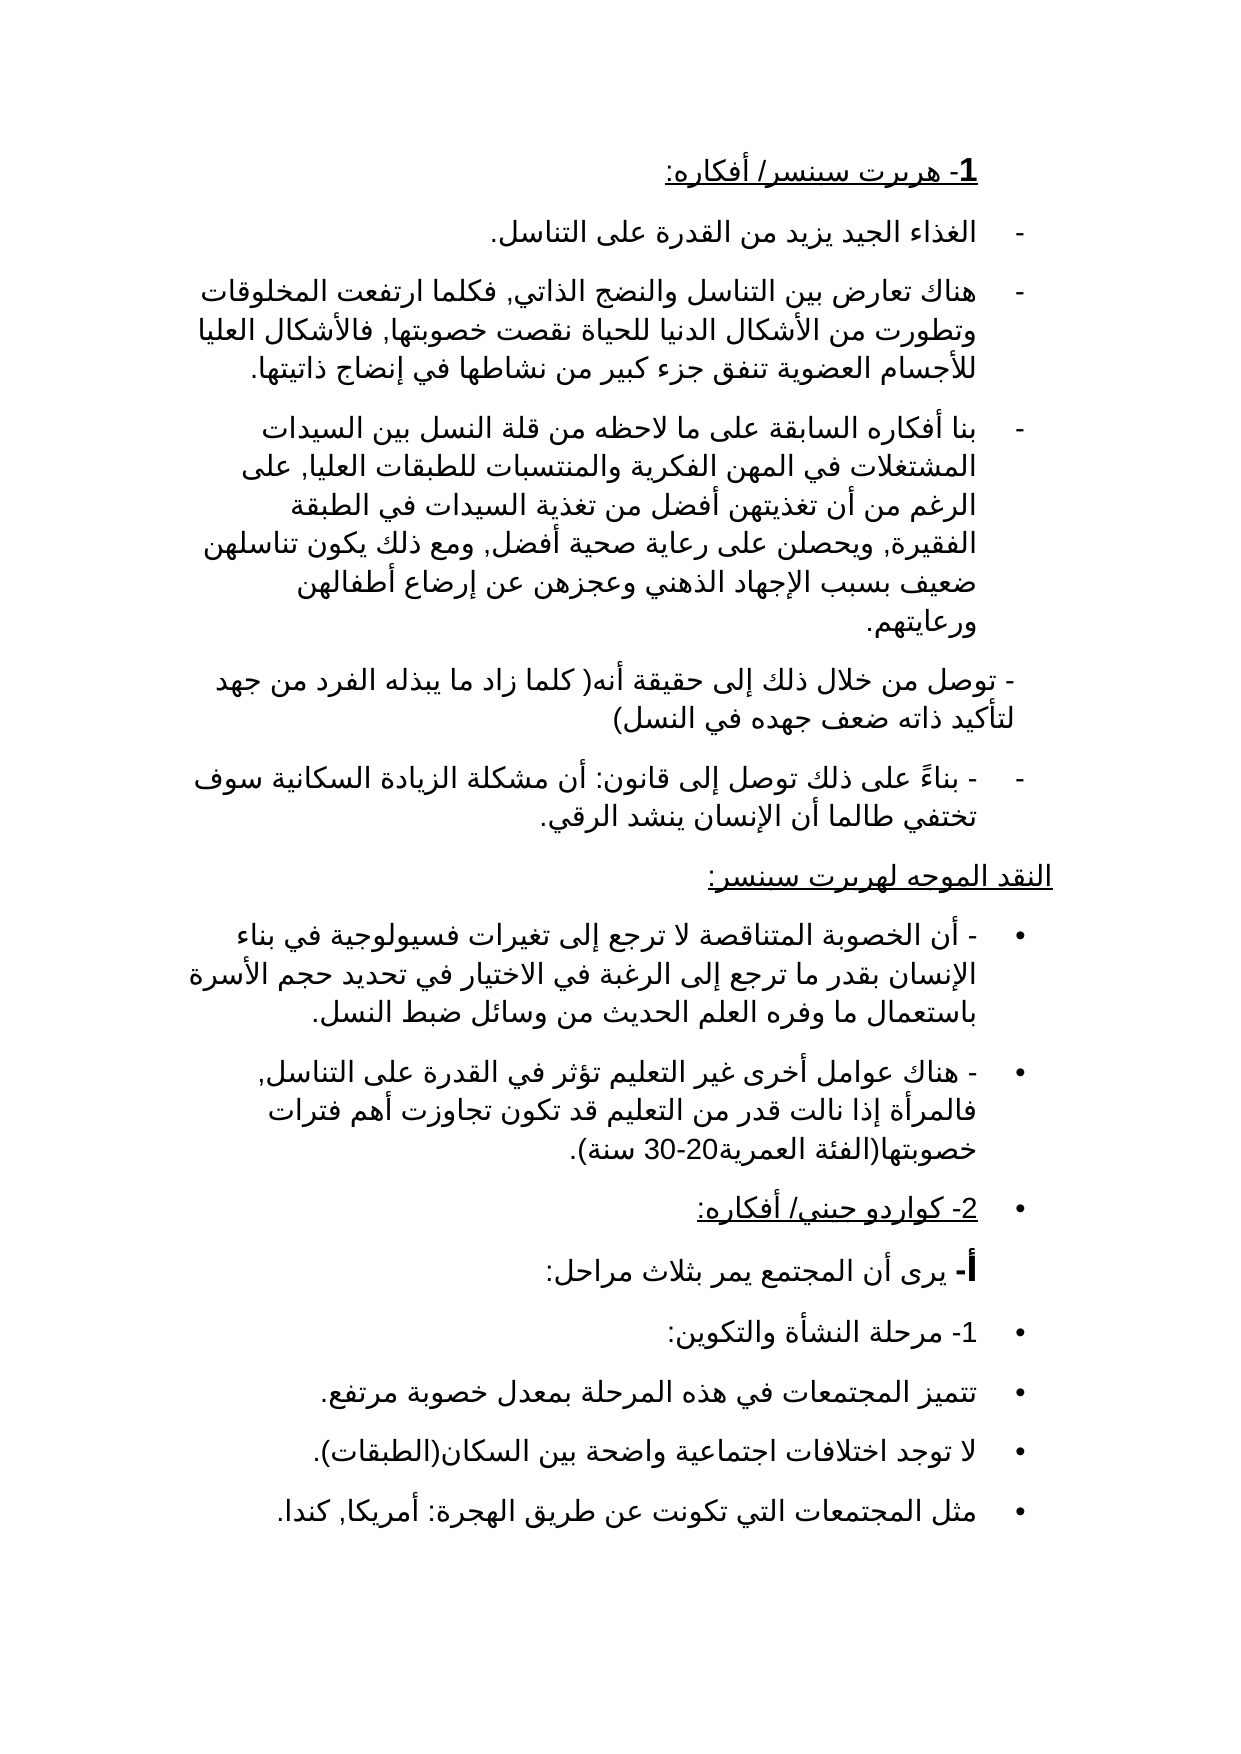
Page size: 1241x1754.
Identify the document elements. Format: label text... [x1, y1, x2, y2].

list 2- كواردو جيني/ أفكاره: [187, 1191, 1015, 1224]
list - بناءً على ذلك توصل إلى قانون: أن مشكلة الزيادة السكانية سوف تختفي طالما أن الإنسان ينشد الرقي. [187, 761, 1015, 833]
list 1- مرحلة النشأة والتكوين: [187, 1315, 1015, 1349]
list هناك تعارض بين التناسل والنضج الذاتي, فكلما ارتفعت المخلوقات وتطورت من الأشكال الدنيا للحياة نقصت خصوبتها, فالأشكال العليا للأجسام العضوية تنفق جزء كبير من نشاطها في إنضاج ذاتيتها. [187, 274, 1015, 385]
text - توصل من خلال ذلك إلى حقيقة أنه( كلما زاد ما يبذله الفرد من جهد لتأكيد ذاته ضعف جهده في النسل) [187, 663, 1015, 735]
list - هناك عوامل أخرى غير التعليم تؤثر في القدرة على التناسل, فالمرأة إذا نالت قدر من التعليم قد تكون تجاوزت أهم فترات خصوبتها(الفئة العمرية20-30 سنة). [187, 1054, 1015, 1165]
list الغذاء الجيد يزيد من القدرة على التناسل. [187, 215, 1015, 248]
list بنا أفكاره السابقة على ما لاحظه من قلة النسل بين السيدات المشتغلات في المهن الفكرية والمنتسبات للطبقات العليا, على الرغم من أن تغذيتهن أفضل من تغذية السيدات في الطبقة الفقيرة, ويحصلن على رعاية صحية أفضل, ومع ذلك يكون تناسلهن ضعيف بسبب الإجهاد الذهني وعجزهن عن إرضاع أطفالهن ورعايتهم. [187, 411, 1015, 637]
list تتميز المجتمعات في هذه المرحلة بمعدل خصوبة مرتفع. [187, 1375, 1015, 1408]
text 1- هربرت سبنسر/ أفكاره: [187, 150, 978, 188]
list مثل المجتمعات التي تكونت عن طريق الهجرة: أمريكا, كندا. [187, 1493, 1015, 1527]
text أ- يرى أن المجتمع يمر بثلاث مراحل: [187, 1250, 978, 1289]
list لا توجد اختلافات اجتماعية واضحة بين السكان(الطبقات). [187, 1434, 1015, 1468]
list - أن الخصوبة المتناقصة لا ترجع إلى تغيرات فسيولوجية في بناء الإنسان بقدر ما ترجع إلى الرغبة في الاختيار في تحديد حجم الأسرة باستعمال ما وفره العلم الحديث من وسائل ضبط النسل. [187, 918, 1015, 1029]
text النقد الموجه لهربرت سبنسر: [187, 859, 1053, 892]
